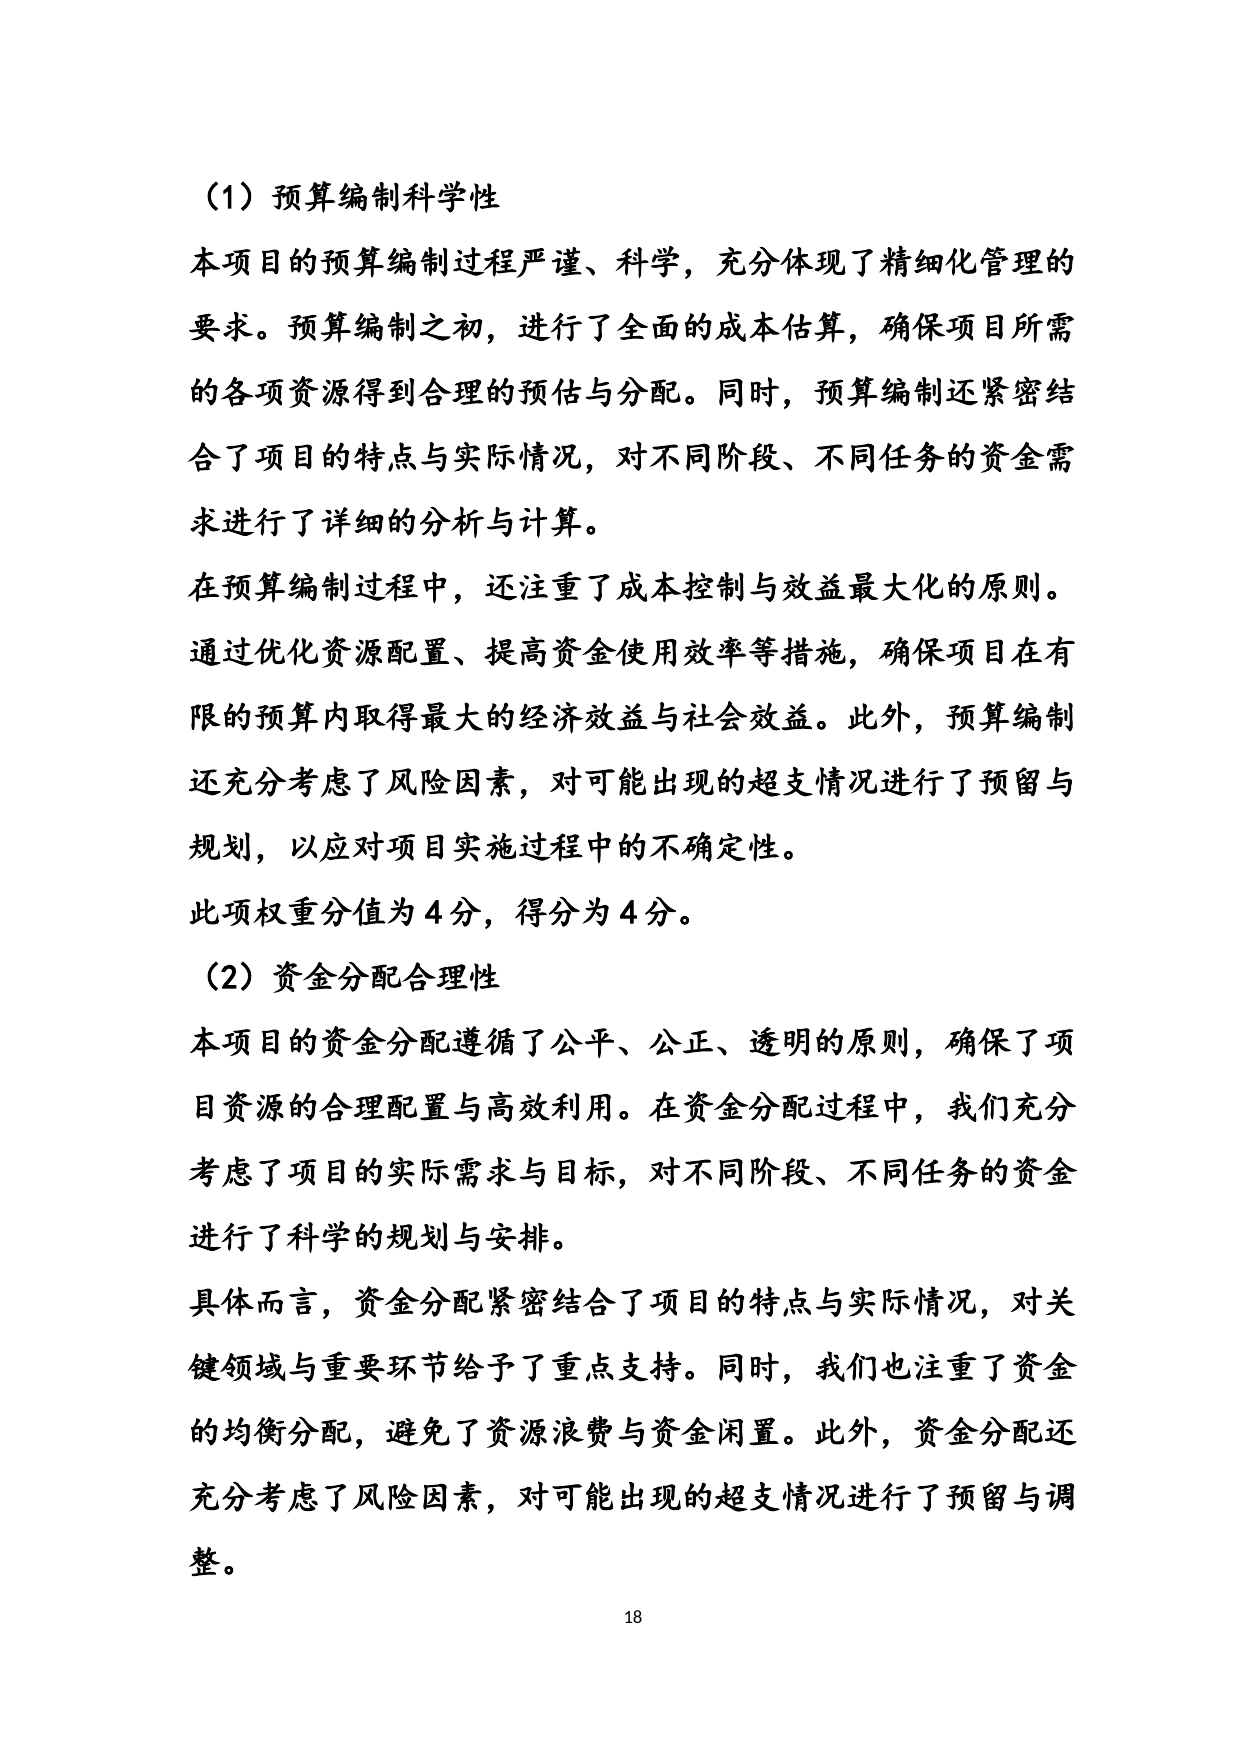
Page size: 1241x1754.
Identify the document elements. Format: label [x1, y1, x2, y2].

text [187, 162, 1078, 1592]
